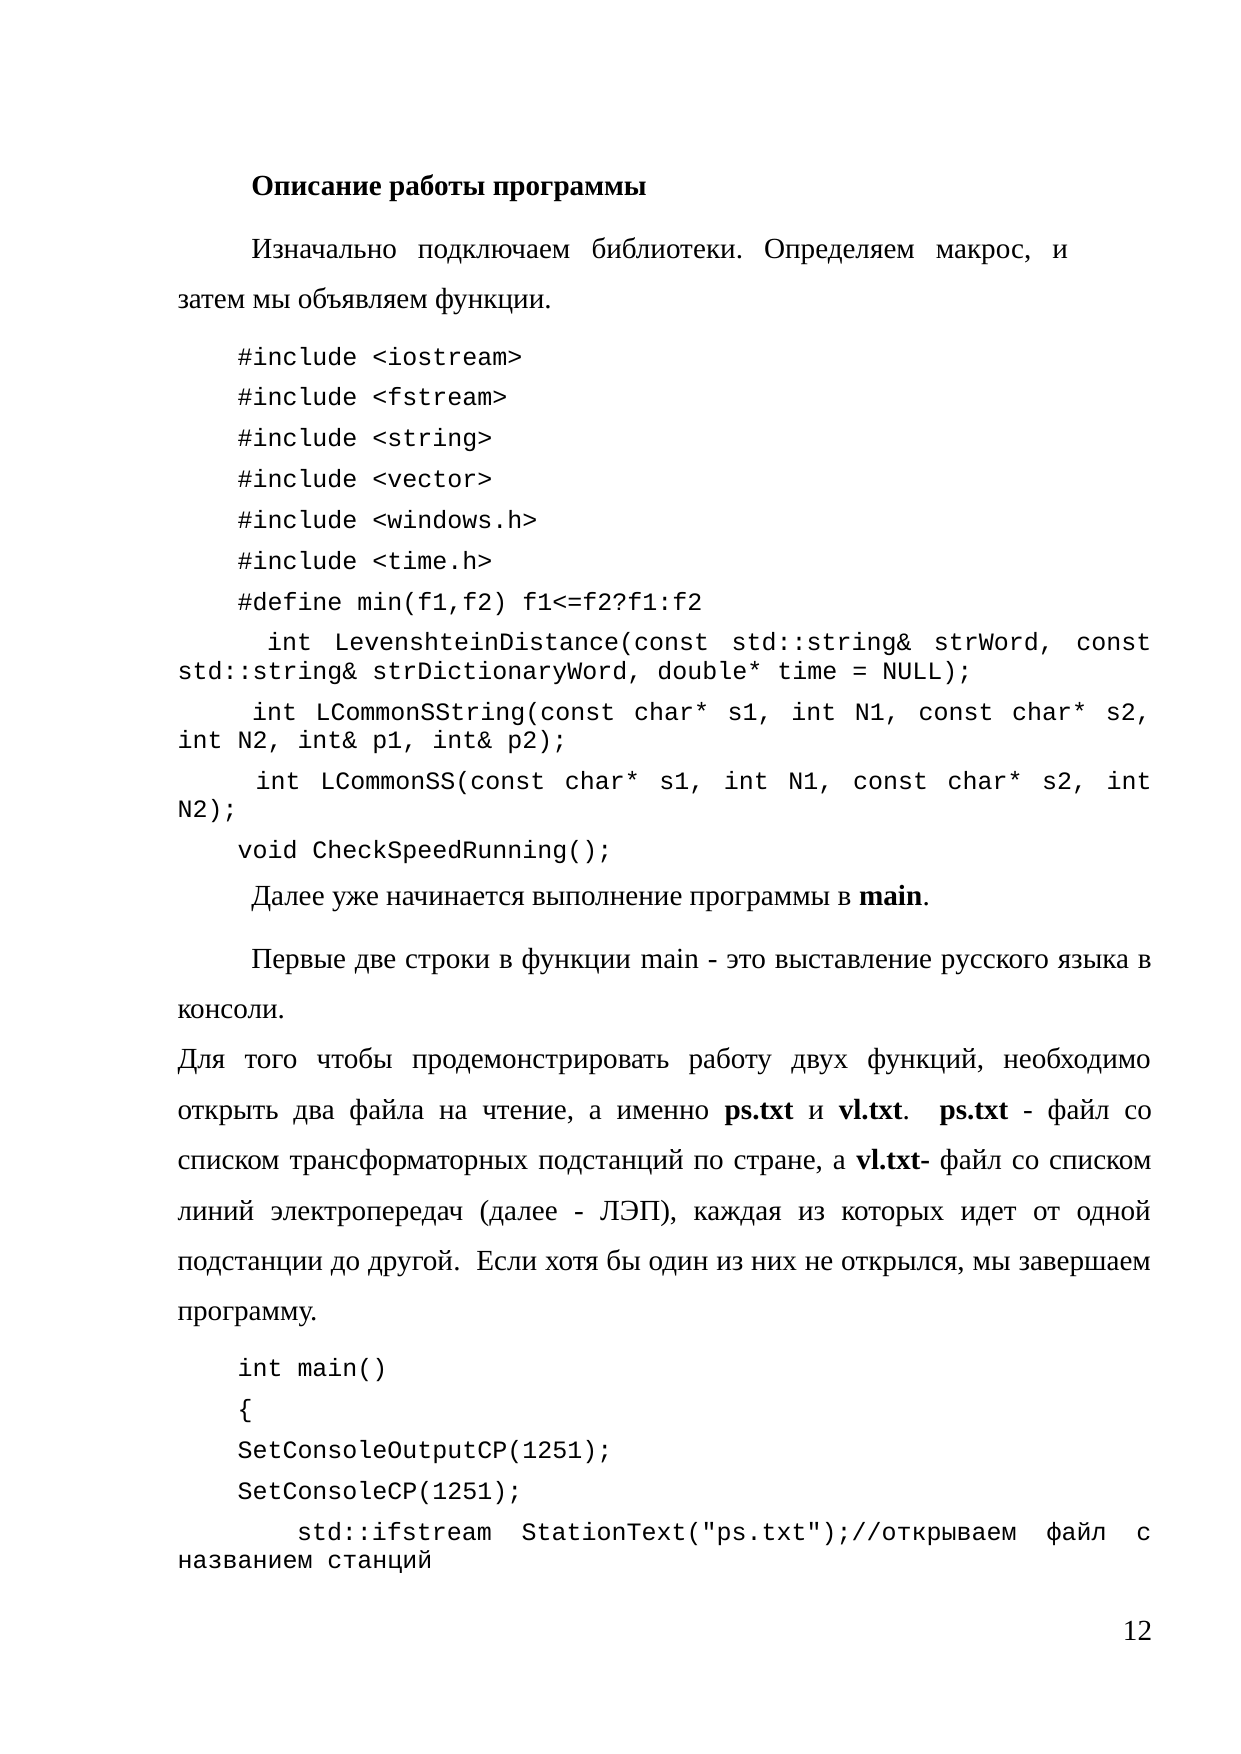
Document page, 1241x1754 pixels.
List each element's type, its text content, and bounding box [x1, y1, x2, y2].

text #define min(f1,f2) f1<=f2?f1:f2 [177, 589, 1152, 617]
text std::ifstream StationText("ps.txt");//открываем файл с названием станций [177, 1519, 1152, 1576]
text int main() [177, 1356, 1152, 1384]
text { [177, 1397, 1152, 1425]
subtitle Описание работы программы [177, 168, 1152, 202]
text #include <iostream> [177, 344, 1152, 372]
text #include <string> [177, 426, 1152, 454]
text #include <time.h> [177, 548, 1152, 577]
text #include <windows.h> [177, 507, 1152, 536]
text SetConsoleCP(1251); [177, 1478, 1152, 1507]
text #include <fstream> [177, 385, 1152, 413]
text Первые две строки в функции main - это выставление русского языка в консоли. Для того чтобы продемонстрировать работу двух функций, необходимо открыть два файла на чтение, а именно ps.txt и vl.txt. ps.txt - файл со списком трансформаторных подстанций по стране, а vl.txt- файл со списком линий электропередач (далее - ЛЭП), каждая из которых идет от одной подстанции до другой. Если хотя бы один из них не открылся, мы завершаем программу. [177, 941, 1152, 1327]
text void CheckSpeedRunning(); [177, 837, 1152, 866]
text Далее уже начинается выполнение программы в main. [177, 878, 1069, 912]
text SetConsoleOutputCP(1251); [177, 1438, 1152, 1466]
text Изначально подключаем библиотеки. Определяем макрос, и затем мы объявляем функции. [177, 231, 1069, 315]
text int LCommonSS(const char* s1, int N1, const char* s2, int N2); [177, 768, 1152, 825]
text int LCommonSString(const char* s1, int N1, const char* s2, int N2, int& p1, int& p2); [177, 699, 1152, 756]
text int LevenshteinDistance(const std::string& strWord, const std::string& strDictionaryWord, double* time = NULL); [177, 630, 1152, 687]
text #include <vector> [177, 467, 1152, 495]
